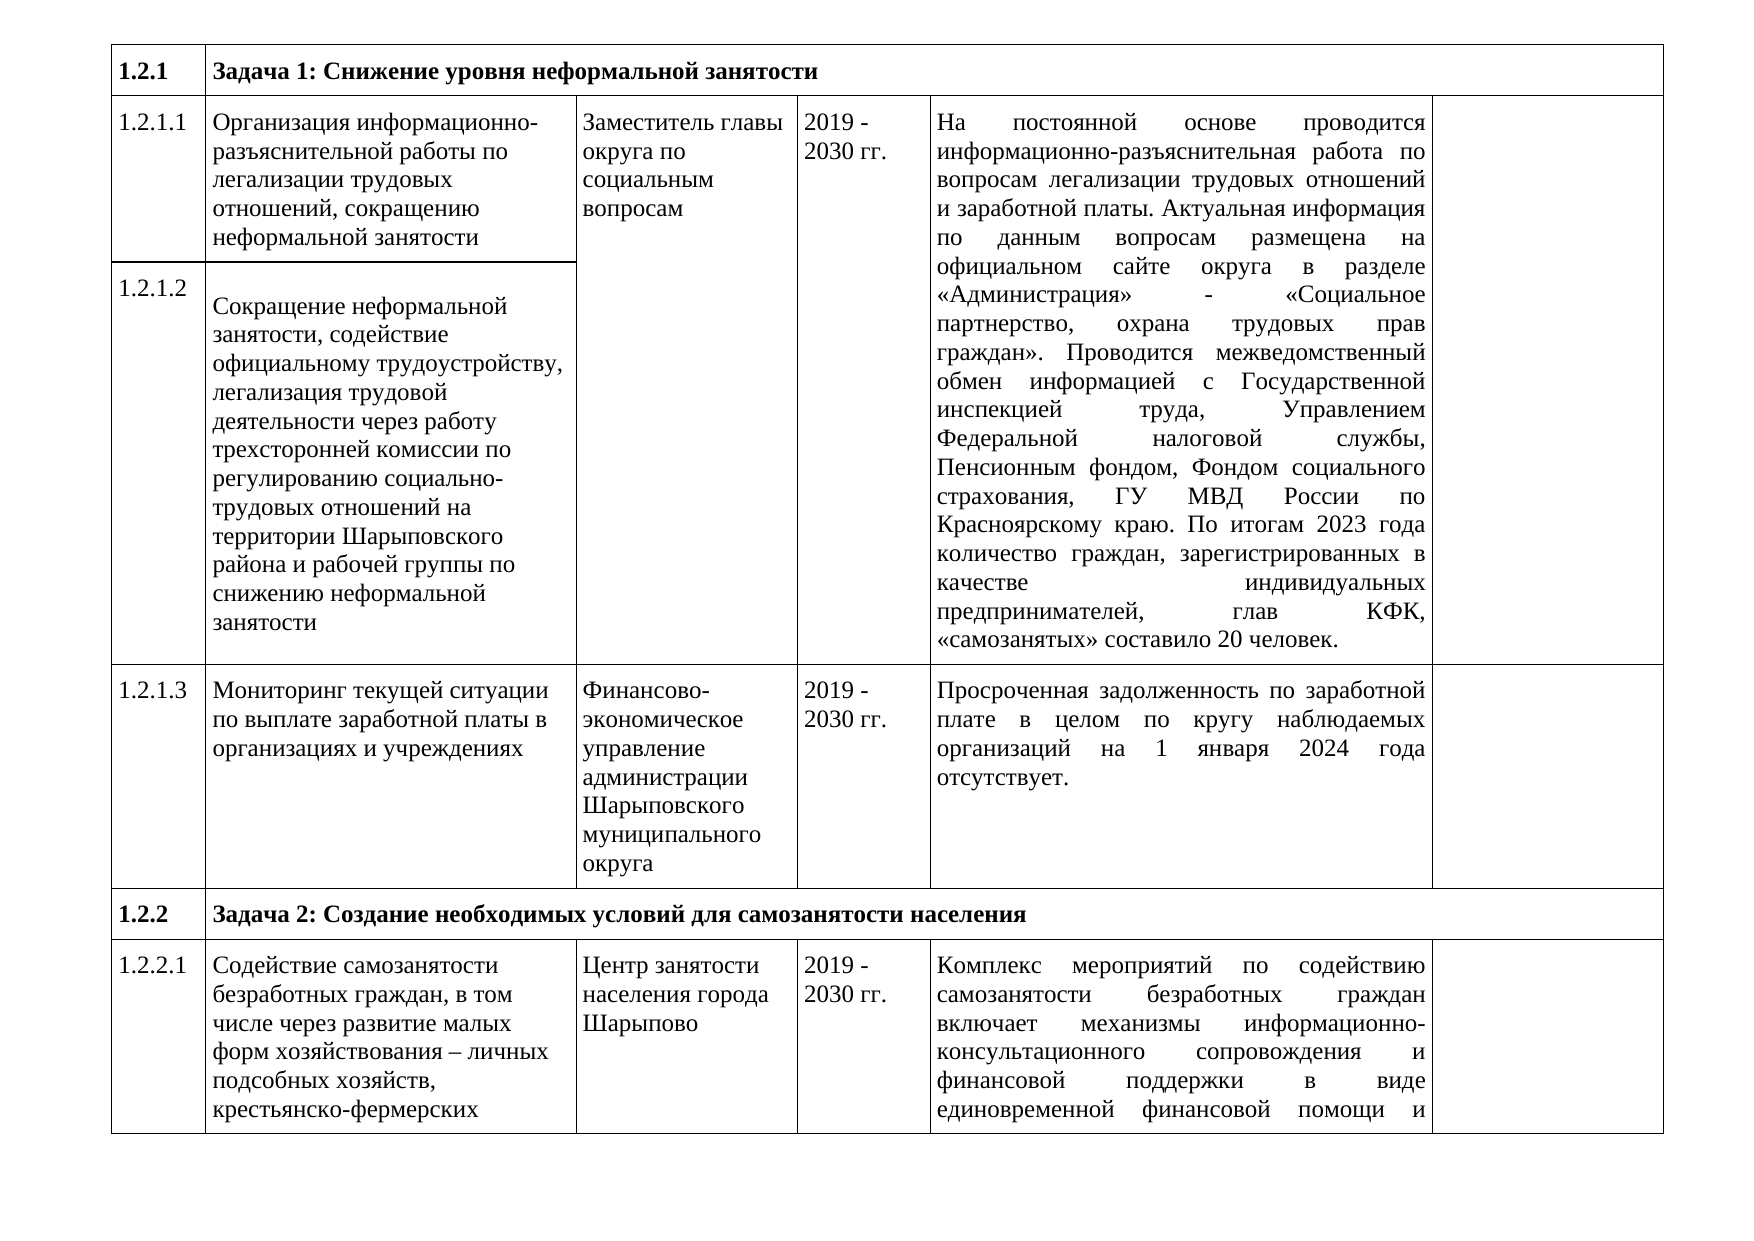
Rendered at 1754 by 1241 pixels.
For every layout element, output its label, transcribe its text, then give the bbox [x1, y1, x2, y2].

table_cell Финансово-экономическое управление администрации Шарыповского муниципального округа [577, 665, 797, 887]
table_cell Задача 2: Создание необходимых условий для самозанятости населения [206, 889, 1663, 938]
table_cell Организация информационно-разъяснительной работы по легализации трудовых отношений, сокращению неформальной занятости [206, 96, 576, 261]
table_cell Заместитель главы округа по социальным вопросам [577, 96, 797, 664]
table_cell 1.2.1 [112, 45, 205, 95]
table_cell 1.2.1.3 [112, 665, 205, 887]
table_cell 2019 - 2030 гг. [798, 665, 930, 887]
table_cell 2019 - 2030 гг. [798, 96, 930, 664]
table_cell Сокращение неформальной занятости, содействие официальному трудоустройству, легализация трудовой деятельности через работу трехсторонней комиссии по регулированию социально-трудовых отношений на территории Шарыповского района и рабочей группы по снижению неформальной занятости [206, 263, 576, 664]
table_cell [931, 940, 1432, 1133]
table_cell [1433, 96, 1663, 664]
table_cell [1433, 665, 1663, 887]
table_cell 2019 - 2030 гг. [798, 940, 930, 1133]
table_cell Мониторинг текущей ситуации по выплате заработной платы в организациях и учреждениях [206, 665, 576, 887]
table_cell [1433, 940, 1663, 1133]
table_cell 1.2.2.1 [112, 940, 205, 1133]
table_cell Просроченная задолженность по заработной плате в целом по кругу наблюдаемых организаций на 1 января 2024 года отсутствует. [931, 665, 1432, 887]
table_cell 1.2.1.1 [112, 96, 205, 261]
table_cell Задача 1: Снижение уровня неформальной занятости [206, 45, 1663, 95]
table_cell 1.2.2 [112, 889, 205, 938]
table_cell На постоянной основе проводится информационно-разъяснительная работа по вопросам легализации трудовых отношений и заработной платы. Актуальная информация по данным вопросам размещена на официальном сайте округа в разделе «Администрация» - «Социальное партнерство, охрана трудовых прав граждан». Проводится межведомственный обмен информацией с Государственной инспекцией труда, Управлением Федеральной налоговой службы, Пенсионным фондом, Фондом социального страхования, ГУ МВД России по Красноярскому краю. По итогам 2023 года количество граждан, зарегистрированных в качестве индивидуальных предпринимателей, глав КФК, «самозанятых» составило 20 человек. [931, 96, 1432, 664]
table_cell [577, 940, 797, 1133]
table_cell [206, 940, 576, 1133]
table_cell 1.2.1.2 [112, 263, 205, 664]
